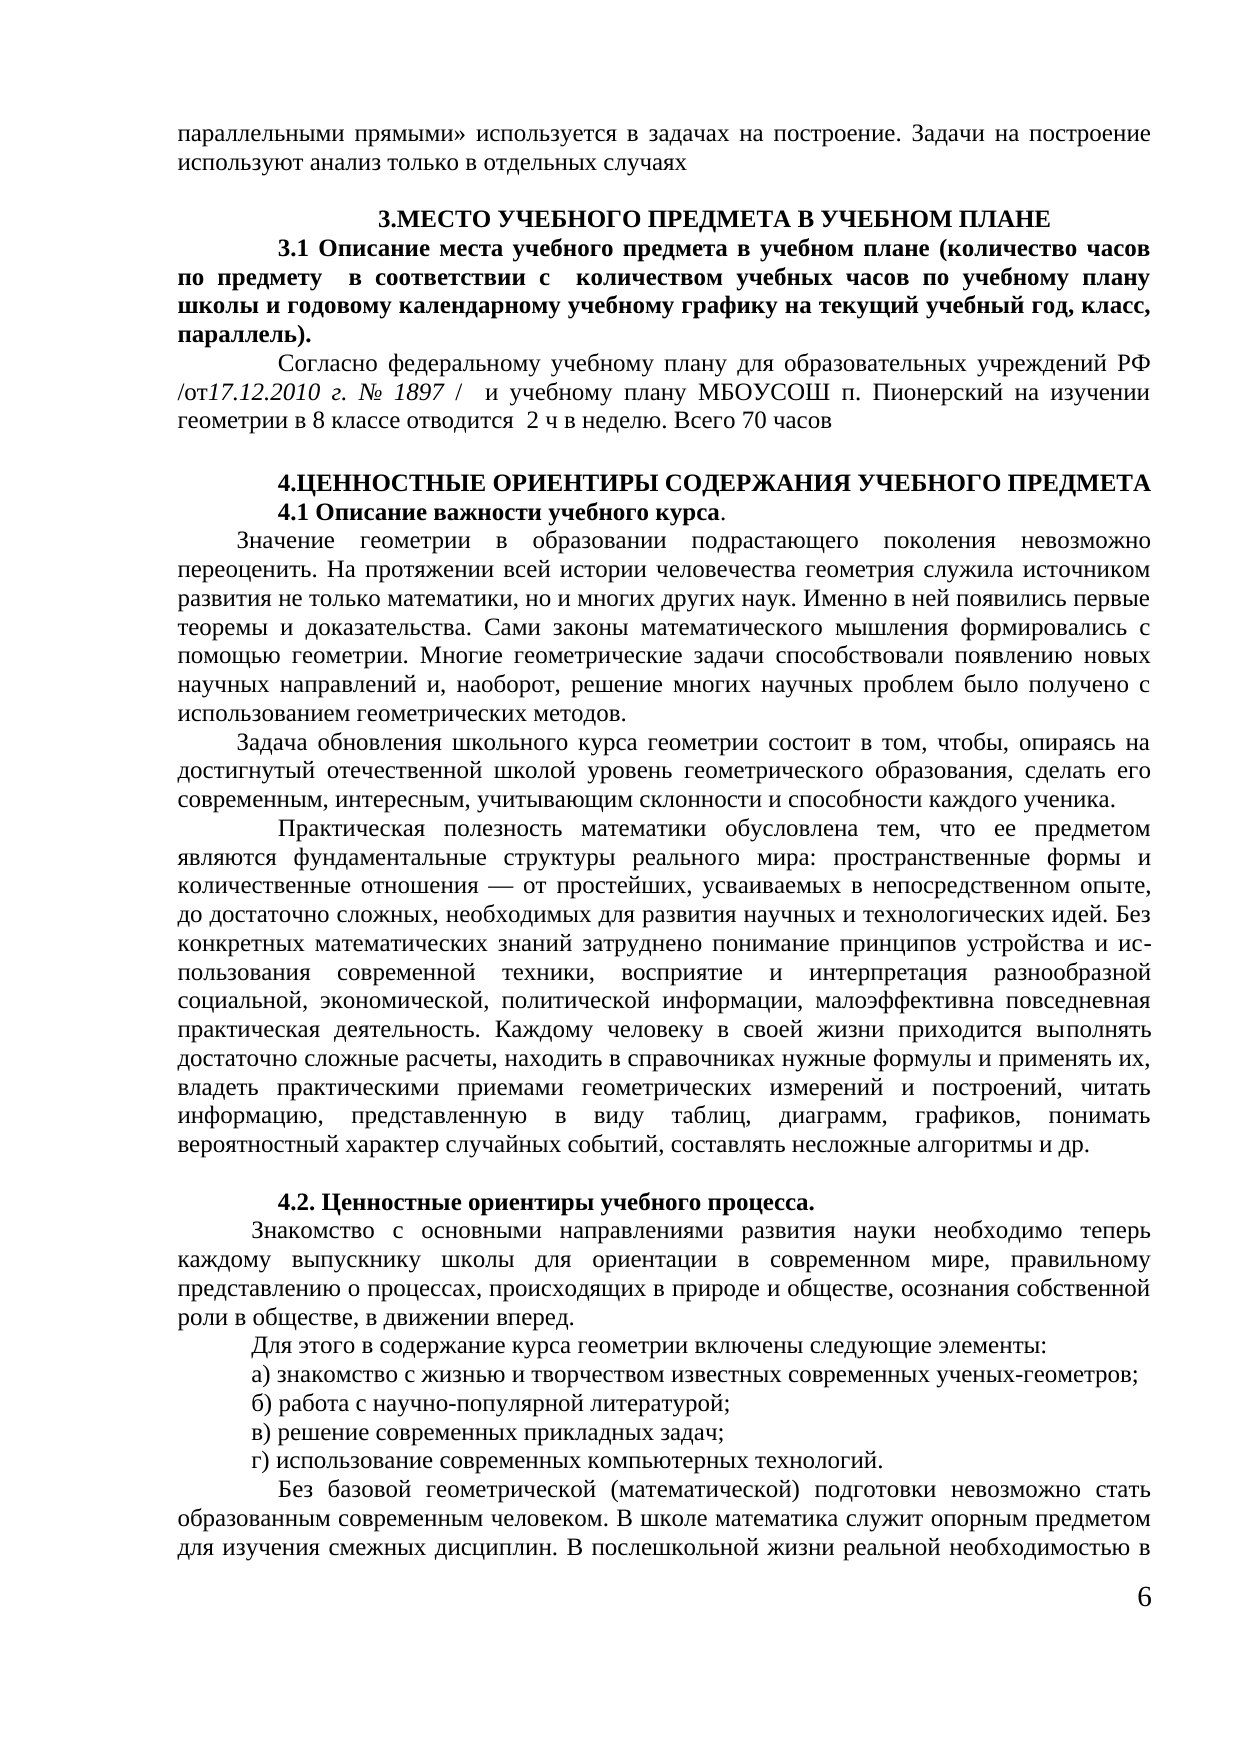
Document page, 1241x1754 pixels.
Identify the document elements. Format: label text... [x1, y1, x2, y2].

text 3.1 Описание места учебного предмета в учебном плане (количество часов по предмету в соответствии с количеством учебных часов по учебному плану школы и годовому календарному учебному графику на текущий учебный год, класс, параллель). [177, 233, 1152, 348]
text 4.2. Ценностные ориентиры учебного процесса. [177, 1187, 1152, 1215]
text в) решение современных прикладных задач; [177, 1417, 1152, 1445]
text 3.МЕСТО УЧЕБНОГО ПРЕДМЕТА В УЧЕБНОМ ПЛАНЕ [177, 204, 1152, 233]
text а) знакомство с жизнью и творчеством известных современных ученых-геометров; [177, 1359, 1152, 1388]
text 4.ЦЕННОСТНЫЕ ОРИЕНТИРЫ СОДЕРЖАНИЯ УЧЕБНОГО ПРЕДМЕТА [177, 468, 1152, 497]
text Согласно федеральному учебному плану для образовательных учреждений РФ /от17.12.2010 г. № 1897 / и учебному плану МБОУСОШ п. Пионерский на изучении геометрии в 8 классе отводится 2 ч в неделю. Всего 70 часов [177, 348, 1152, 434]
text 4.1 Описание важности учебного курса. [177, 497, 1152, 525]
text Задача обновления школьного курса геометрии состоит в том, чтобы, опираясь на достигнутый отечественной школой уровень геометрического образования, сделать его современным, интересным, учитывающим склонности и способности каждого ученика. [177, 727, 1152, 813]
text б) работа с научно-популярной литературой; [177, 1388, 1152, 1417]
text Знакомство с основными направлениями развития науки необходимо теперь каждому выпускнику школы для ориентации в современном мире, правильному представлению о процессах, происходящих в природе и обществе, осознания собственной роли в обществе, в движении вперед. [177, 1215, 1152, 1330]
text Значение геометрии в образовании подрастающего поколения невозможно переоценить. На протяжении всей истории человечества геометрия служила источником развития не только математики, но и многих других наук. Именно в ней появились первые теоремы и доказательства. Сами законы математического мышления формировались с помощью геометрии. Многие геометрические задачи способствовали появлению новых научных направлений и, наоборот, решение многих научных проблем было получено с использованием геометрических методов. [177, 525, 1152, 727]
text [177, 1474, 1152, 1560]
text Практическая полезность математики обусловлена тем, что ее предметом являются фундаментальные структуры реального мира: пространственные формы и количественные отношения — от простейших, усваиваемых в непосредственном опыте, до достаточно сложных, необходимых для развития научных и технологических идей. Без конкретных математических знаний затруднено понимание принципов устройства и использования современной техники, восприятие и интерпретация разнообразной социальной, экономической, политической информации, малоэффективна повседневная практическая деятельность. Каждому человеку в своей жизни приходится выполнять достаточно сложные расчеты, находить в справочниках нужные формулы и применять их, владеть практическими приемами геометрических измерений и построений, читать информацию, представленную в виду таблиц, диаграмм, графиков, понимать вероятностный характер случайных событий, составлять несложные алгоритмы и др. [177, 813, 1152, 1158]
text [177, 118, 1152, 176]
text г) использование современных компьютерных технологий. [177, 1445, 1152, 1474]
text Для этого в содержание курса геометрии включены следующие элементы: [177, 1330, 1152, 1359]
